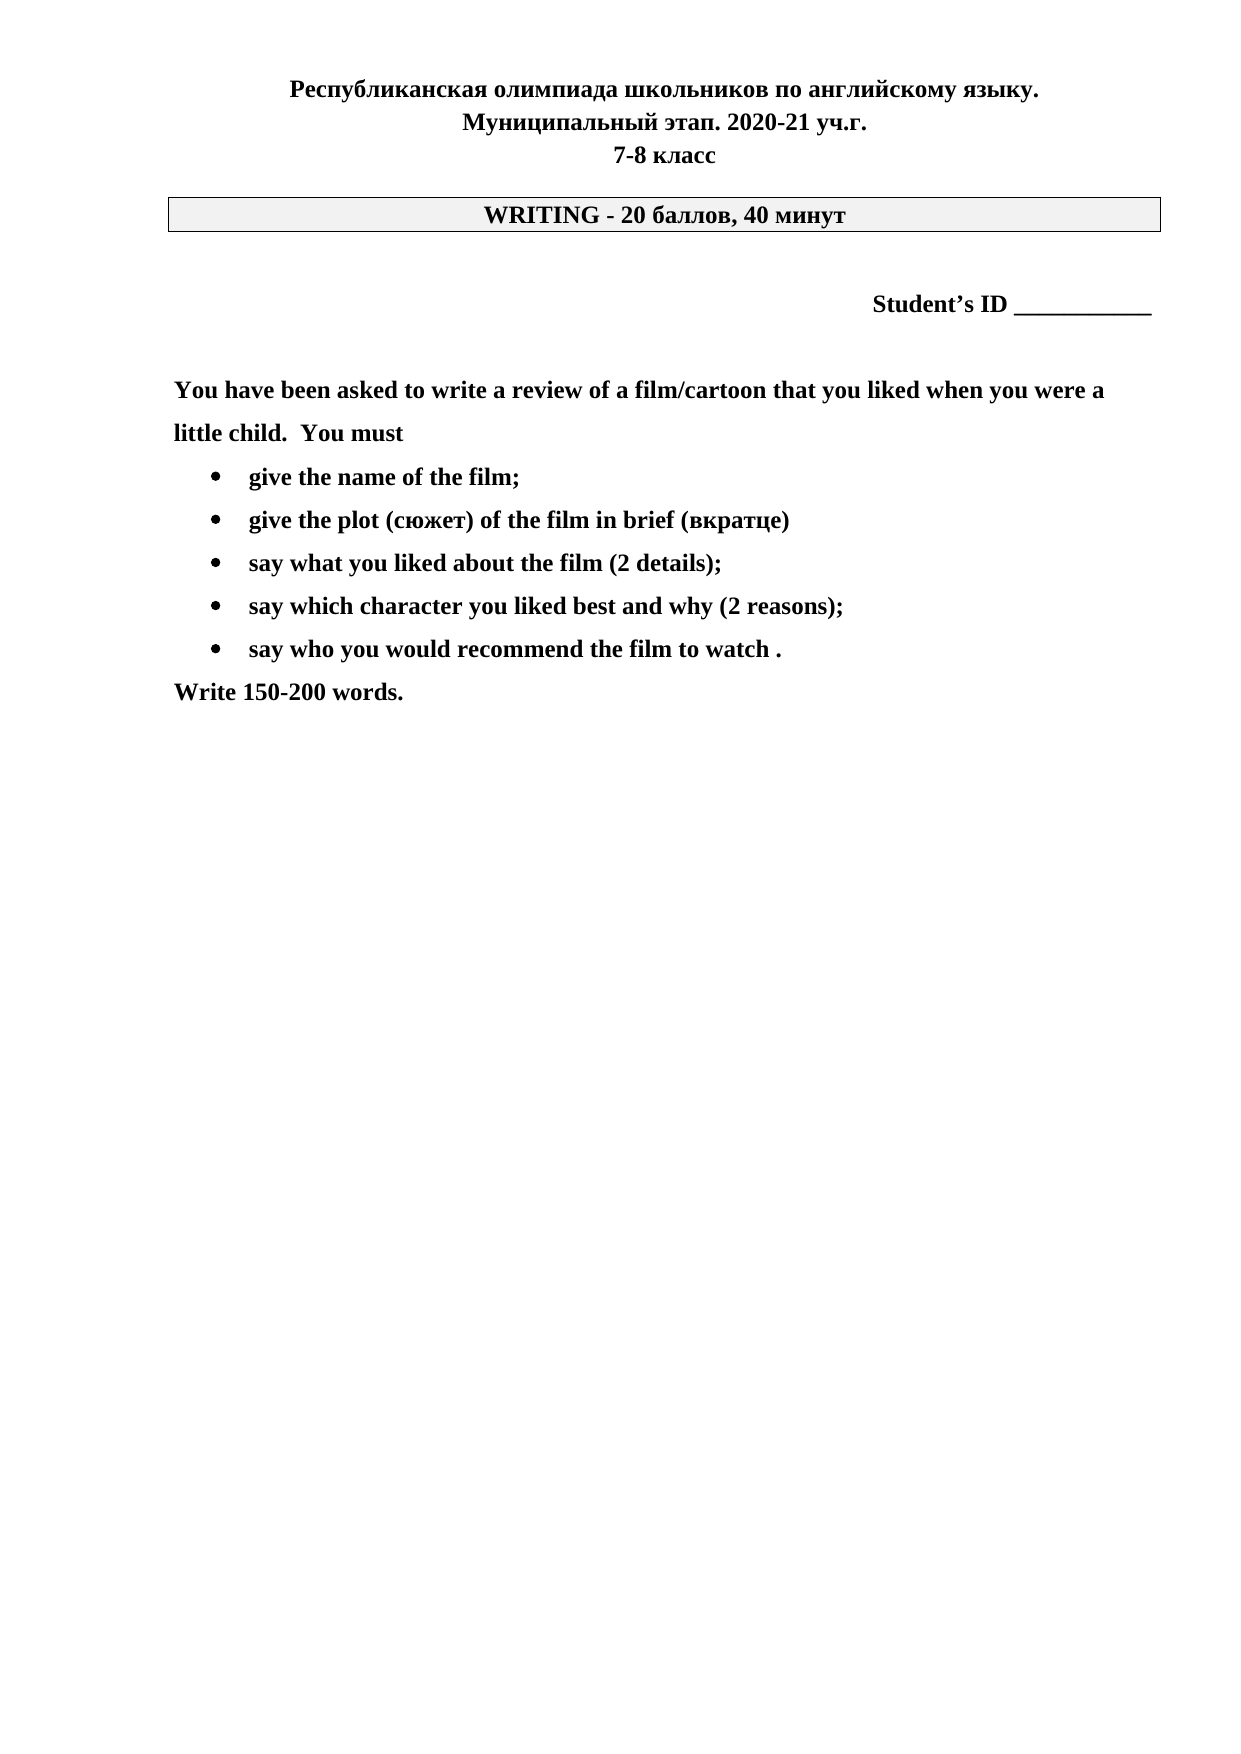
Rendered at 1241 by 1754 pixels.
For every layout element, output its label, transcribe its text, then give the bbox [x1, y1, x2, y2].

text WRITING - 20 баллов, 40 минут [169, 198, 1160, 231]
text Student’s ID ___________ [177, 289, 1152, 318]
table_header You have been asked to write a review of a film/cartoon that you liked when you were a little child. You must give the name of the film; give the plot (сюжет) of the film in brief (вкратце) say what you liked about the film (2 details); say which character you liked best and why (2 reasons); say who you would recommend the film to watch . Write 150-200 words. [163, 332, 1167, 719]
